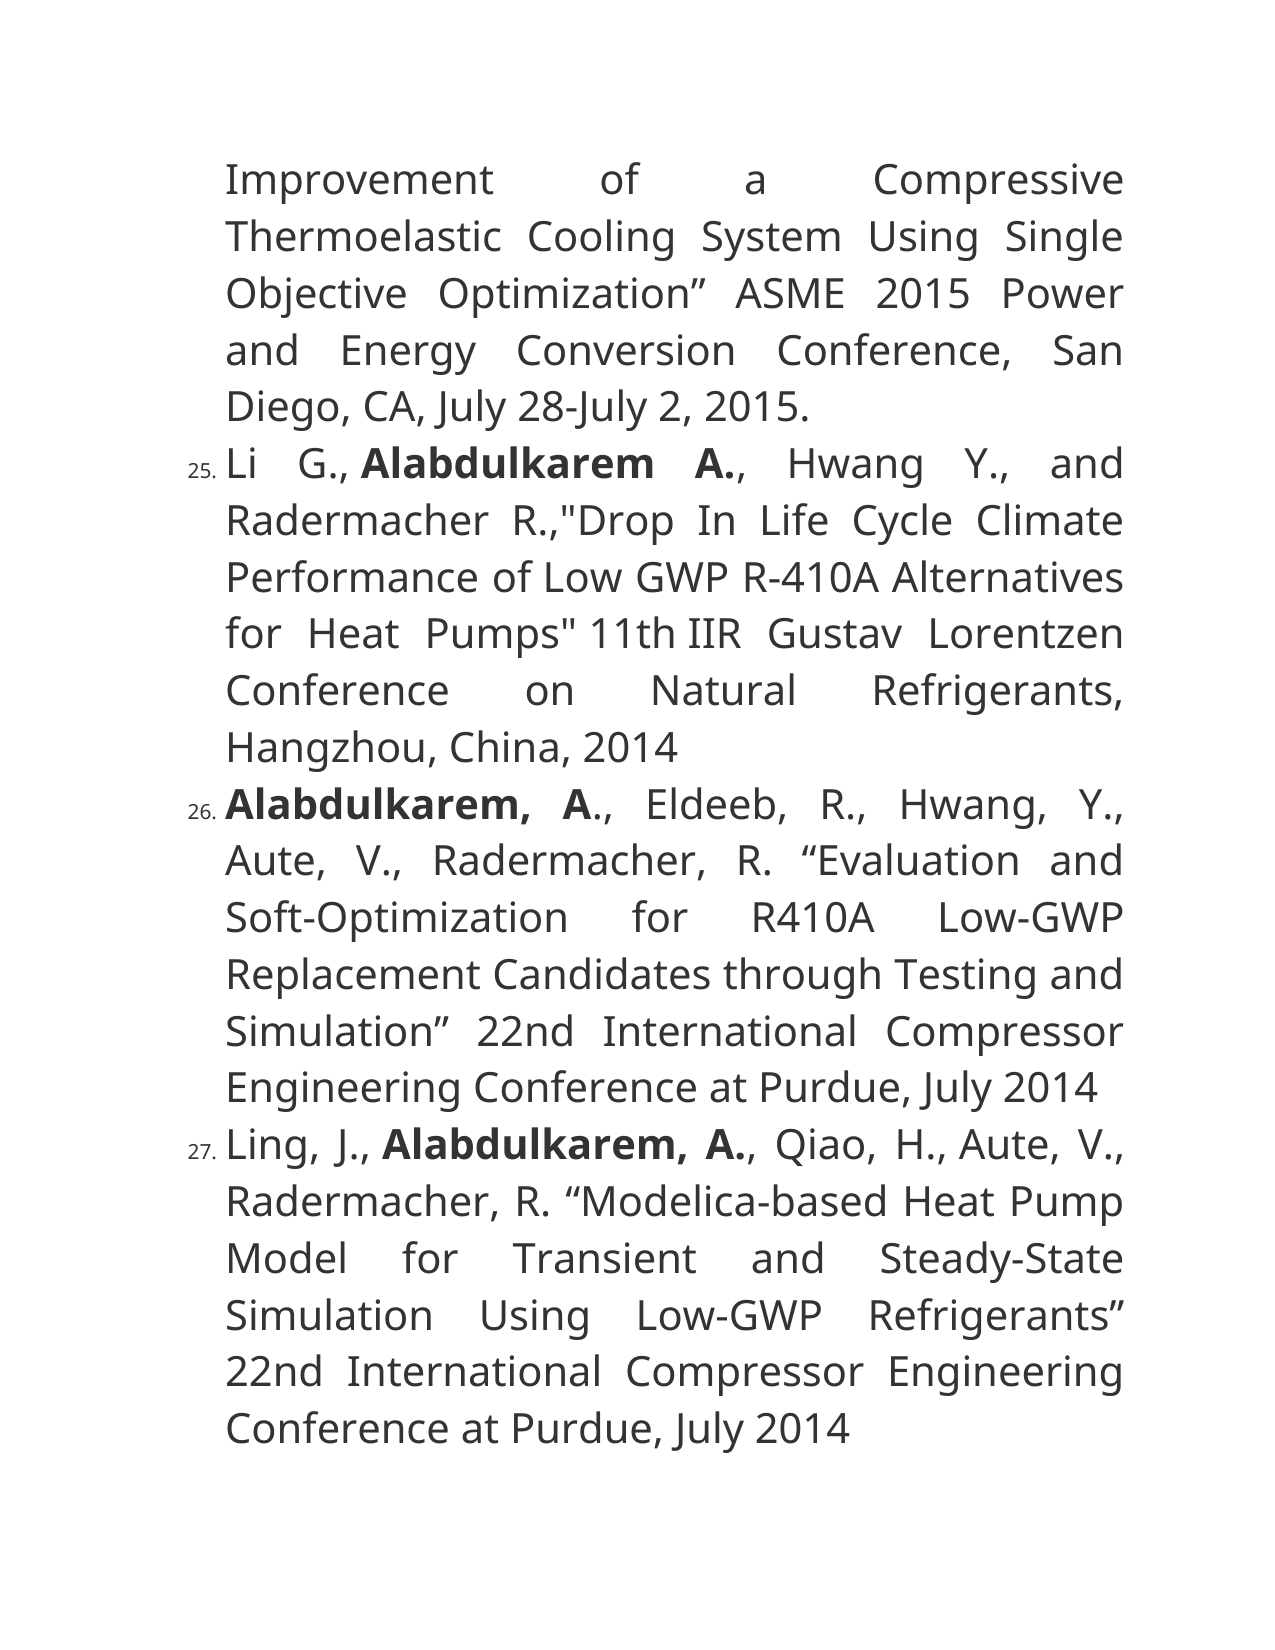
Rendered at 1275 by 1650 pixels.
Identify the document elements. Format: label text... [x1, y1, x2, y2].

list Li G., Alabdulkarem A., Hwang Y., and Radermacher R.,"Drop In Life Cycle Climate Performance of Low GWP R-410A Alternatives for Heat Pumps" 11th IIR Gustav Lorentzen Conference on Natural Refrigerants, Hangzhou, China, 2014 [187, 434, 1125, 774]
list Alabdulkarem, A., Eldeeb, R., Hwang, Y., Aute, V., Radermacher, R. “Evaluation and Soft-Optimization for R410A Low-GWP Replacement Candidates through Testing and Simulation” 22nd International Compressor Engineering Conference at Purdue, July 2014 [187, 774, 1125, 1115]
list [187, 150, 1125, 434]
list Ling, J., Alabdulkarem, A., Qiao, H., Aute, V., Radermacher, R. “Modelica-based Heat Pump Model for Transient and Steady-State Simulation Using Low-GWP Refrigerants” 22nd International Compressor Engineering Conference at Purdue, July 2014 [187, 1115, 1125, 1456]
